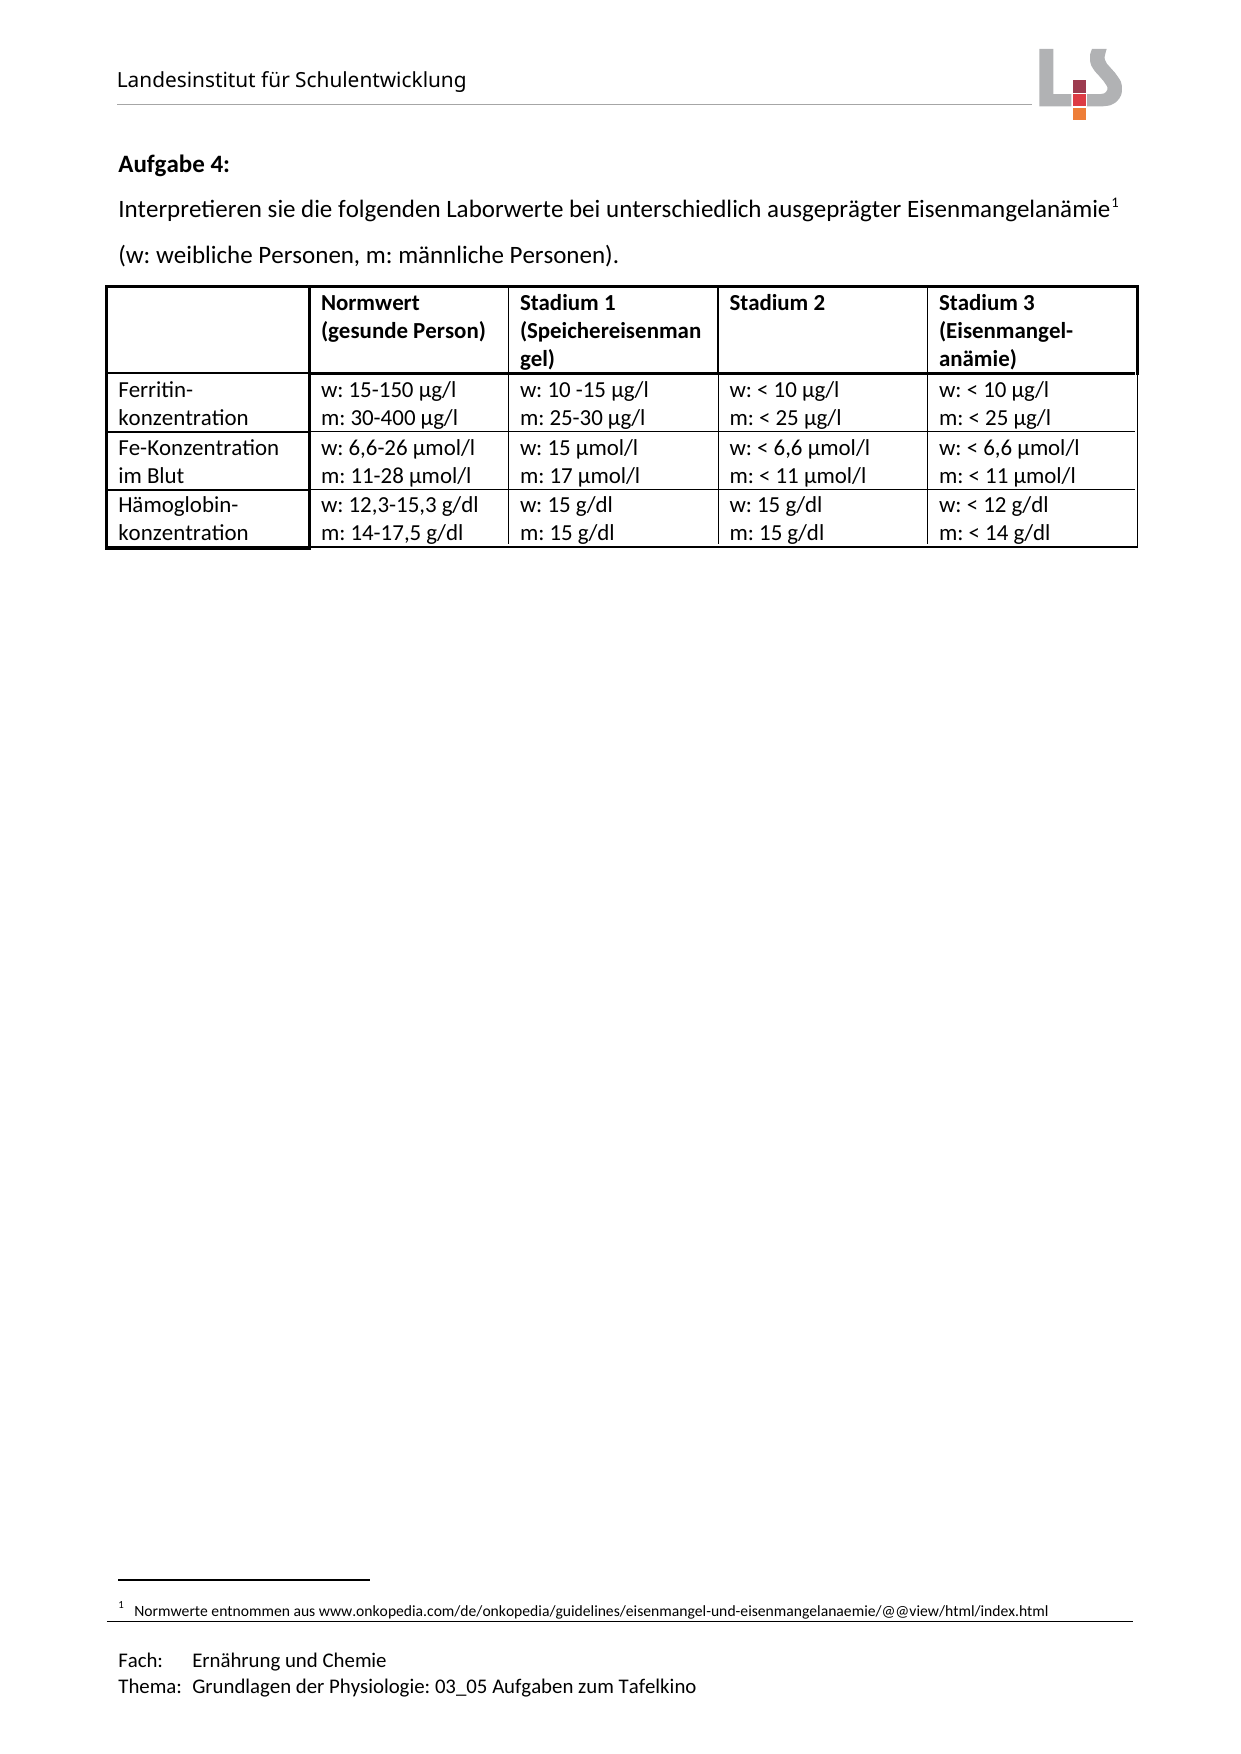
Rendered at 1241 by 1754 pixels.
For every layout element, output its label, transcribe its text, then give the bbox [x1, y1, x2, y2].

table_header Stadium 3 (Eisenmangel-anämie) [928, 288, 1136, 372]
table_cell w: 15 g/dl m: 15 g/dl [509, 490, 718, 546]
table_cell Ferritin-konzentration [108, 374, 308, 431]
table_cell w: 15 g/dl m: 15 g/dl [718, 490, 928, 546]
table_cell w: 10 -15 µg/l m: 25-30 µg/l [509, 375, 718, 431]
table_header [108, 288, 308, 372]
table_header Stadium 2 [719, 288, 927, 372]
text Aufgabe 4: [118, 148, 1122, 178]
table_header Stadium 1 (Speichereisenmangel) [509, 288, 717, 372]
table_cell Fe-Konzentration im Blut [108, 433, 308, 489]
table_header Normwert (gesunde Person) [311, 288, 508, 372]
table_cell w: 6,6-26 µmol/l m: 11-28 µmol/l [311, 432, 508, 489]
text Interpretieren sie die folgenden Laborwerte bei unterschiedlich ausgeprägter Eisenmangelanämie (w: weibliche Personen, m: männliche Personen). [118, 193, 1122, 270]
table_cell w: 15 µmol/l m: 17 µmol/l [509, 432, 718, 489]
table_cell w: < 6,6 µmol/l m: < 11 µmol/l [928, 431, 1137, 489]
table_cell w: < 6,6 µmol/l m: < 11 µmol/l [719, 432, 927, 489]
table_cell w: < 12 g/dl m: < 14 g/dl [928, 489, 1137, 546]
table_cell w: < 10 µg/l m: < 25 µg/l [928, 372, 1137, 431]
table_cell w: < 10 µg/l m: < 25 µg/l [719, 375, 927, 431]
table_cell w: 12,3-15,3 g/dl m: 14-17,5 g/dl [311, 490, 508, 546]
table_cell Hämoglobin-konzentration [108, 491, 308, 546]
table_cell w: 15-150 µg/l m: 30-400 µg/l [311, 375, 508, 431]
